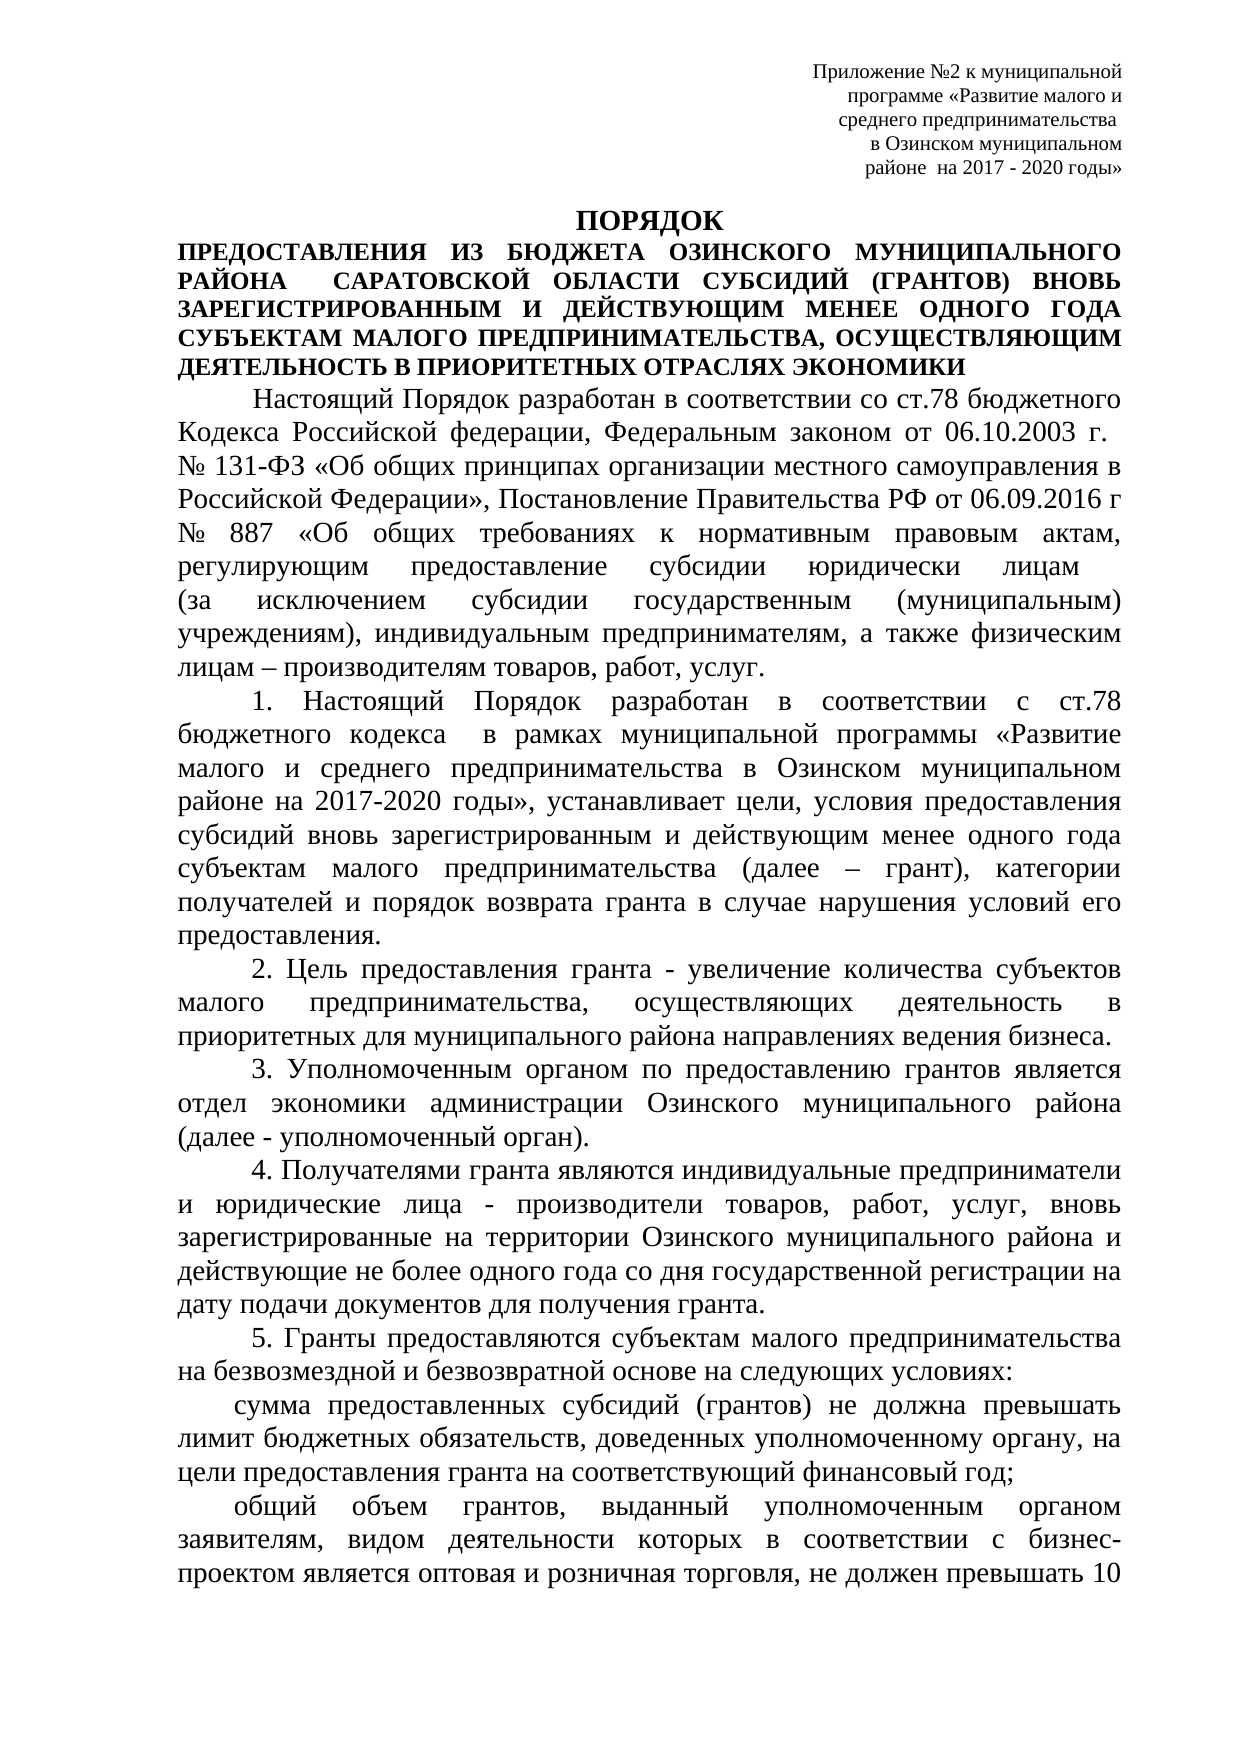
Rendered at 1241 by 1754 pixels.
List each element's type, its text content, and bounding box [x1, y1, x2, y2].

text ПОРЯДОК [177, 203, 1122, 237]
title ПРЕДОСТАВЛЕНИЯ ИЗ БЮДЖЕТА ОЗИНСКОГО МУНИЦИПАЛЬНОГО РАЙОНА САРАТОВСКОЙ ОБЛАСТИ СУБСИДИЙ (ГРАНТОВ) ВНОВЬ ЗАРЕГИСТРИРОВАННЫМ И ДЕЙСТВУЮЩИМ МЕНЕЕ ОДНОГО ГОДА СУБЪЕКТАМ МАЛОГО ПРЕДПРИНИМАТЕЛЬСТВА, ОСУЩЕСТВЛЯЮЩИМ ДЕЯТЕЛЬНОСТЬ В ПРИОРИТЕТНЫХ ОТРАСЛЯХ ЭКОНОМИКИ [177, 237, 1122, 381]
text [177, 1488, 1122, 1588]
title 4. Получателями гранта являются индивидуальные предприниматели и юридические лица - производители товаров, работ, услуг, вновь зарегистрированные на территории Озинского муниципального района и действующие не более одного года со дня государственной регистрации на дату подачи документов для получения гранта. [177, 1152, 1122, 1320]
title 1. Настоящий Порядок разработан в соответствии с ст.78 бюджетного кодекса в рамках муниципальной программы «Развитие малого и среднего предпринимательства в Озинском муниципальном районе на 2017-2020 годы», устанавливает цели, условия предоставления субсидий вновь зарегистрированным и действующим менее одного года субъектам малого предпринимательства (далее – грант), категории получателей и порядок возврата гранта в случае нарушения условий его предоставления. [177, 683, 1122, 951]
text Приложение №2 к муниципальной программе «Развитие малого и среднего предпринимательства в Озинском муниципальном районе на 2017 - 2020 годы» [812, 59, 1122, 179]
text 5. Гранты предоставляются субъектам малого предпринимательства на безвозмездной и безвозвратной основе на следующих условиях: [177, 1320, 1122, 1387]
title Настоящий Порядок разработан в соответствии со ст.78 бюджетного Кодекса Российской федерации, Федеральным законом от 06.10.2003 г. № 131-ФЗ «Об общих принципах организации местного самоуправления в Российской Федерации», Постановление Правительства РФ от 06.09.2016 г № 887 «Об общих требованиях к нормативным правовым актам, регулирующим предоставление субсидии юридически лицам (за исключением субсидии государственным (муниципальным) учреждениям), индивидуальным предпринимателям, а также физическим лицам – производителям товаров, работ, услуг. [177, 381, 1122, 683]
title 3. Уполномоченным органом по предоставлению грантов является отдел экономики администрации Озинского муниципального района (далее - уполномоченный орган). [177, 1052, 1122, 1152]
text сумма предоставленных субсидий (грантов) не должна превышать лимит бюджетных обязательств, доведенных уполномоченному органу, на цели предоставления гранта на соответствующий финансовый год; [177, 1387, 1122, 1488]
title 2. Цель предоставления гранта - увеличение количества субъектов малого предпринимательства, осуществляющих деятельность в приоритетных для муниципального района направлениях ведения бизнеса. [177, 951, 1122, 1052]
